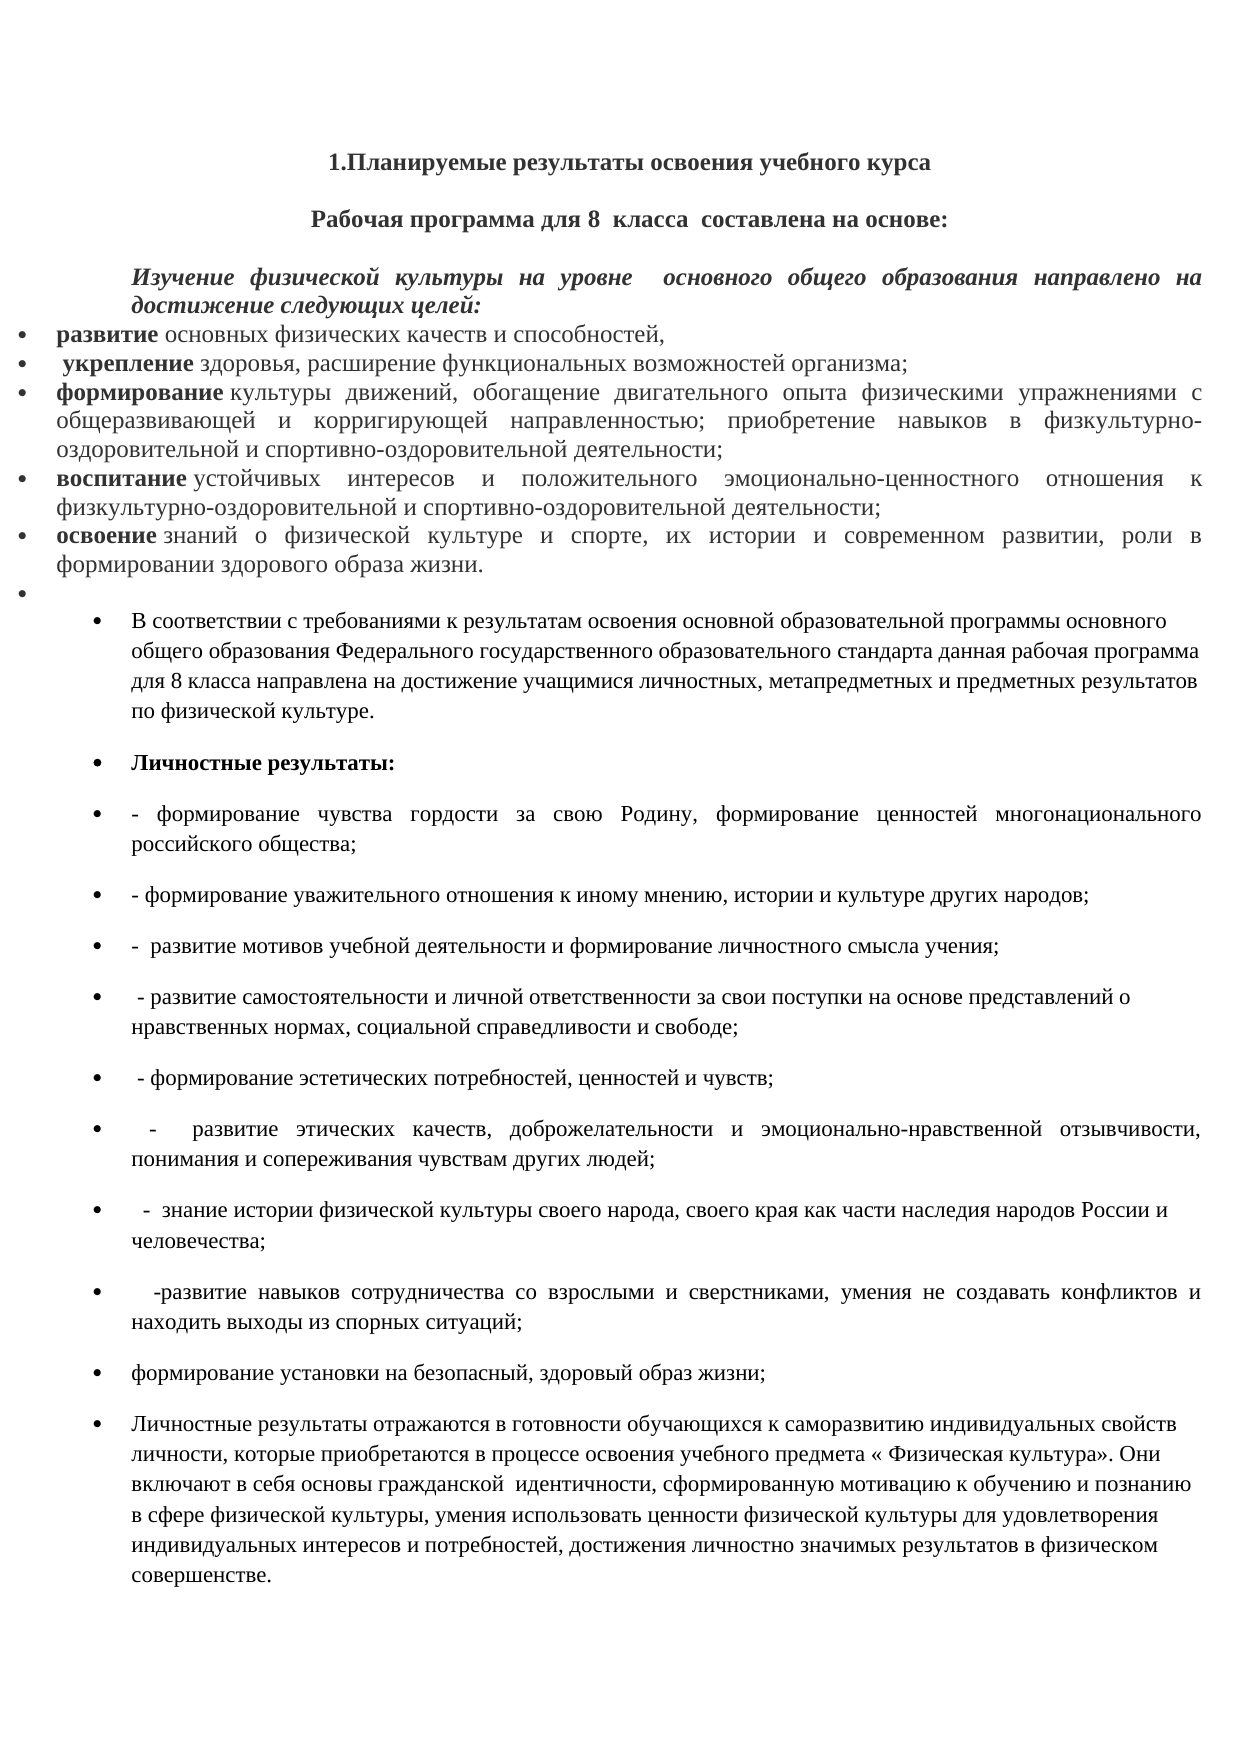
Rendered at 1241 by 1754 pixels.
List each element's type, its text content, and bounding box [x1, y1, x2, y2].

list - развитие этических качеств, доброжелательности и эмоционально-нравственной отзывчивости, понимания и сопереживания чувствам других людей; [94, 1115, 1203, 1172]
list - формирование чувства гордости за свою Родину, формирование ценностей многонационального российского общества; [94, 799, 1203, 856]
list укрепление здоровья, расширение функциональных возможностей организма; [19, 348, 1203, 377]
list - развитие самостоятельности и личной ответственности за свои поступки на основе представлений о нравственных нормах, социальной справедливости и свободе; [94, 983, 1203, 1039]
list воспитание устойчивых интересов и положительного эмоционально-ценностного отношения к физкультурно-оздоровительной и спортивно-оздоровительной деятельности; [19, 463, 1203, 521]
list - формирование уважительного отношения к иному мнению, истории и культуре других народов; [94, 881, 1203, 907]
list - развитие мотивов учебной деятельности и формирование личностного смысла учения; [94, 932, 1203, 958]
list Личностные результаты отражаются в готовности обучающихся к саморазвитию индивидуальных свойств личности, которые приобретаются в процессе освоения учебного предмета « Физическая культура». Они включают в себя основы гражданской идентичности, сформированную мотивацию к обучению и познанию в сфере физической культуры, умения использовать ценности физической культуры для удовлетворения индивидуальных интересов и потребностей, достижения личностно значимых результатов в физическом совершенстве. [94, 1410, 1203, 1587]
list освоение знаний о физической культуре и спорте, их истории и современном развитии, роли в формировании здорового образа жизни. [19, 521, 1203, 578]
list -развитие навыков сотрудничества со взрослыми и сверстниками, умения не создавать конфликтов и находить выходы из спорных ситуаций; [94, 1278, 1203, 1334]
text Рабочая программа для 8 класса составлена на основе: [56, 204, 1203, 233]
list Личностные результаты: [94, 748, 1203, 775]
list формирование установки на безопасный, здоровый образ жизни; [94, 1359, 1203, 1385]
list В соответствии с требованиями к результатам освоения основной образовательной программы основного общего образования Федерального государственного образовательного стандарта данная рабочая программа для 8 класса направлена на достижение учащимися личностных, метапредметных и предметных результатов по физической культуре. [94, 607, 1203, 724]
list развитие основных физических качеств и способностей, [19, 319, 1203, 348]
text 1.Планируемые результаты освоения учебного курса [56, 147, 1203, 176]
list - знание истории физической культуры своего народа, своего края как части наследия народов России и человечества; [94, 1196, 1203, 1253]
list - формирование эстетических потребностей, ценностей и чувств; [94, 1064, 1203, 1091]
list формирование культуры движений, обогащение двигательного опыта физическими упражнениями с общеразвивающей и корригирующей направленностью; приобретение навыков в физкультурно-оздоровительной и спортивно-оздоровительной деятельности; [19, 377, 1203, 463]
text Изучение физической культуры на уровне основного общего образования направлено на достижение следующих целей: [131, 262, 1203, 319]
